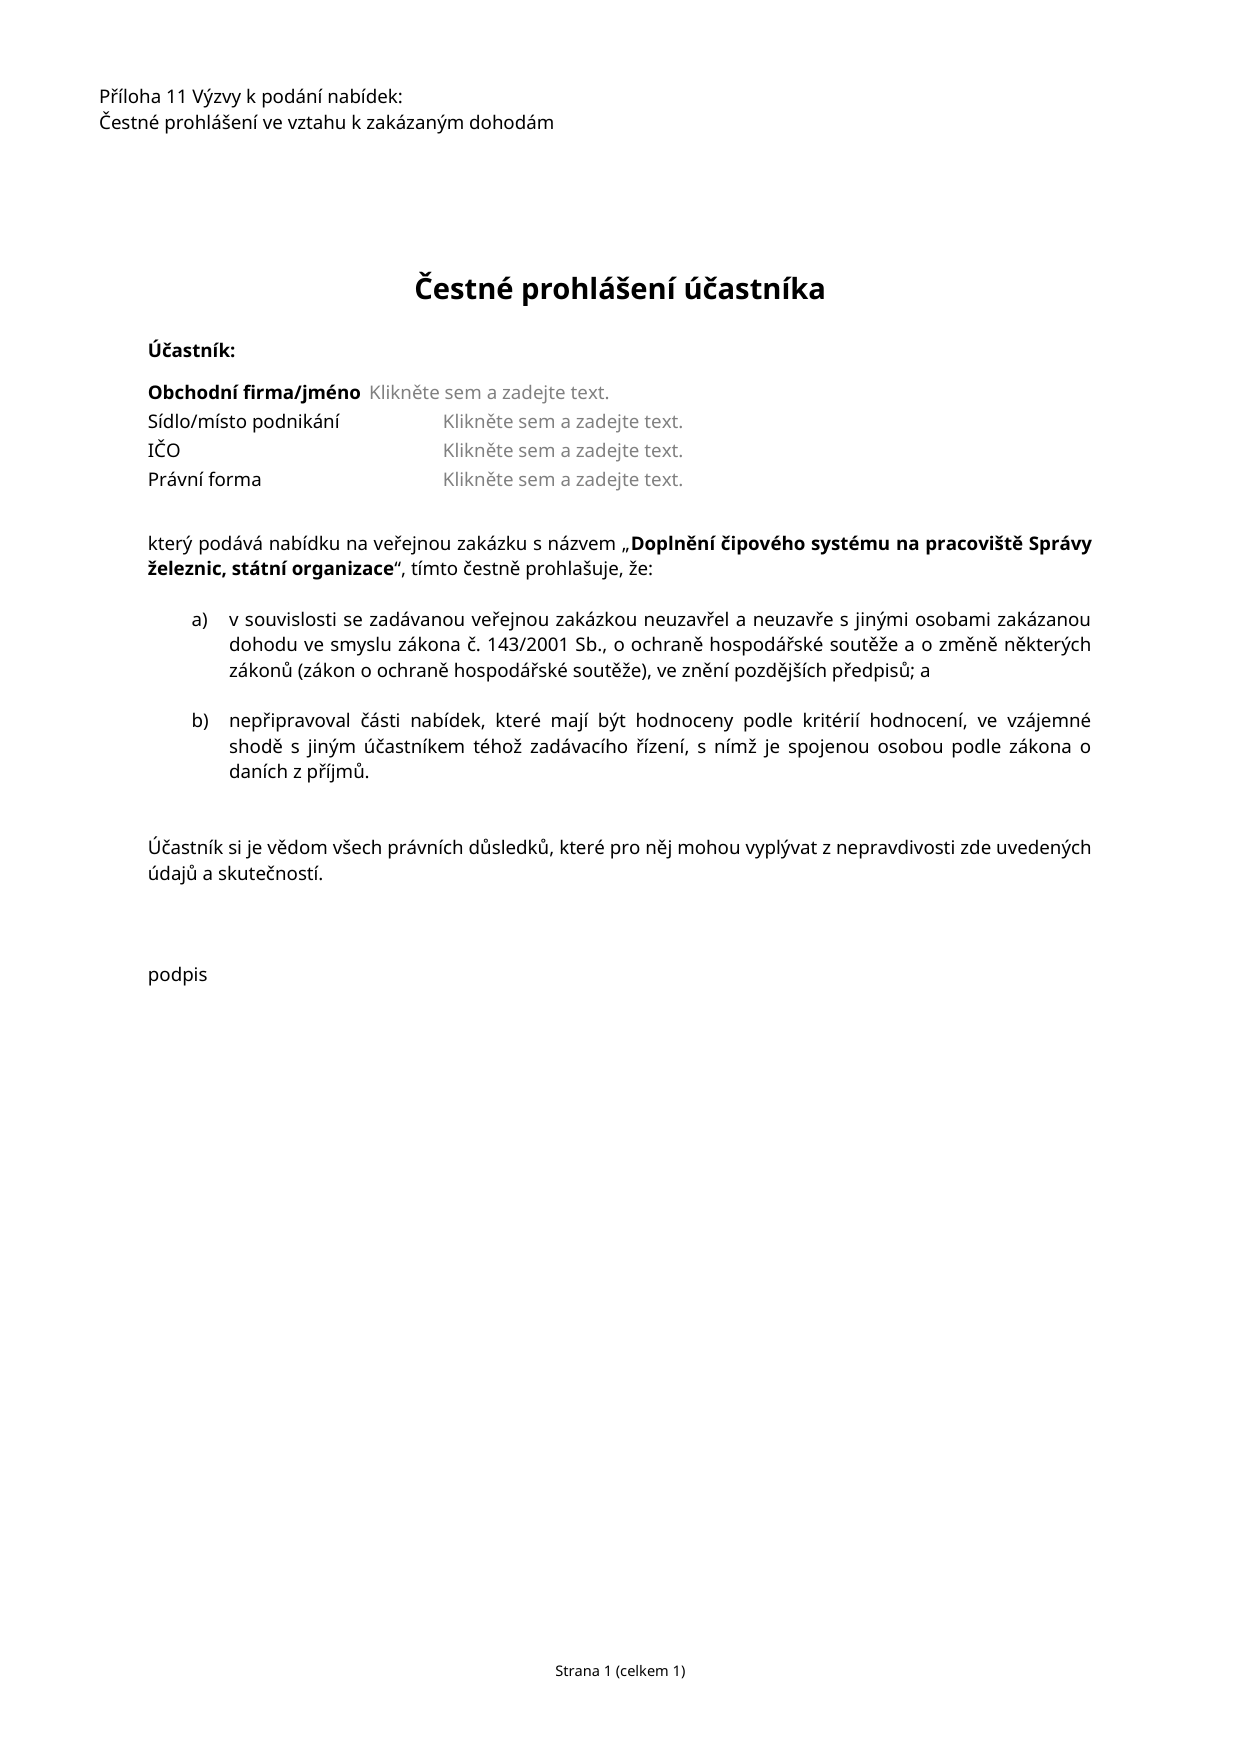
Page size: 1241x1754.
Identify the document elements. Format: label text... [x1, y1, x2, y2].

text Sídlo/místo podnikání [148, 405, 1093, 434]
list v souvislosti se zadávanou veřejnou zakázkou neuzavřel a neuzavře s jinými osobami zakázanou dohodu ve smyslu zákona č. 143/2001 Sb., o ochraně hospodářské soutěže a o změně některých zákonů (zákon o ochraně hospodářské soutěže), ve znění pozdějších předpisů; a [191, 606, 1093, 683]
title Čestné prohlášení účastníka [148, 268, 1093, 308]
text IČO [148, 434, 1093, 463]
text Účastník: [148, 333, 1093, 364]
text Právní forma [148, 463, 1093, 492]
list nepřipravoval části nabídek, které mají být hodnoceny podle kritérií hodnocení, ve vzájemné shodě s jiným účastníkem téhož zadávacího řízení, s nímž je spojenou osobou podle zákona o daních z příjmů. [191, 708, 1093, 784]
text Obchodní firma/jméno [148, 376, 1093, 405]
text Účastník si je vědom všech právních důsledků, které pro něj mohou vyplývat z nepravdivosti zde uvedených údajů a skutečností. [148, 835, 1093, 886]
text podpis [148, 961, 1093, 987]
text který podává nabídku na veřejnou zakázku s názvem „Doplnění čipového systému na pracoviště Správy železnic, státní organizace“, tímto čestně prohlašuje, že: [148, 530, 1093, 581]
